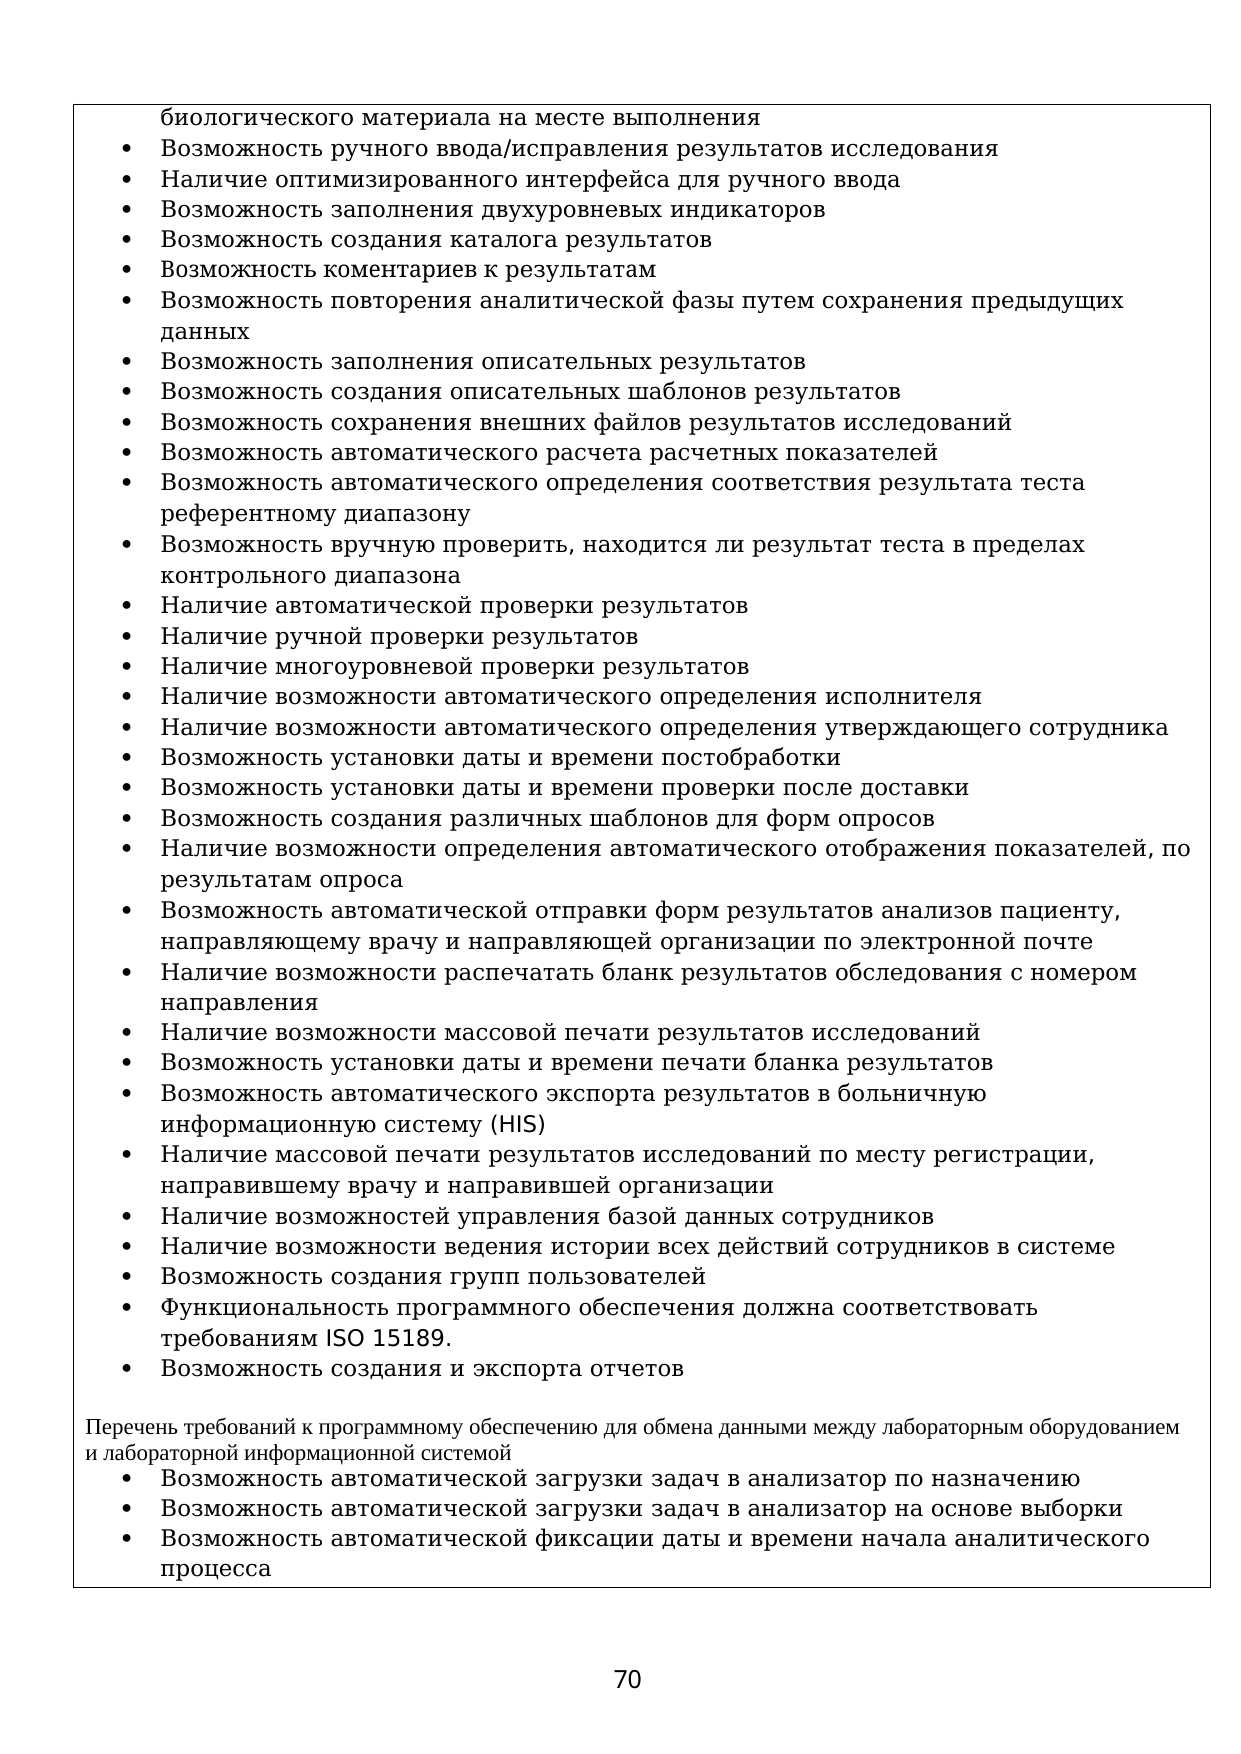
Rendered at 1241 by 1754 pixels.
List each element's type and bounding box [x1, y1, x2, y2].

table_cell [74, 105, 1210, 1587]
